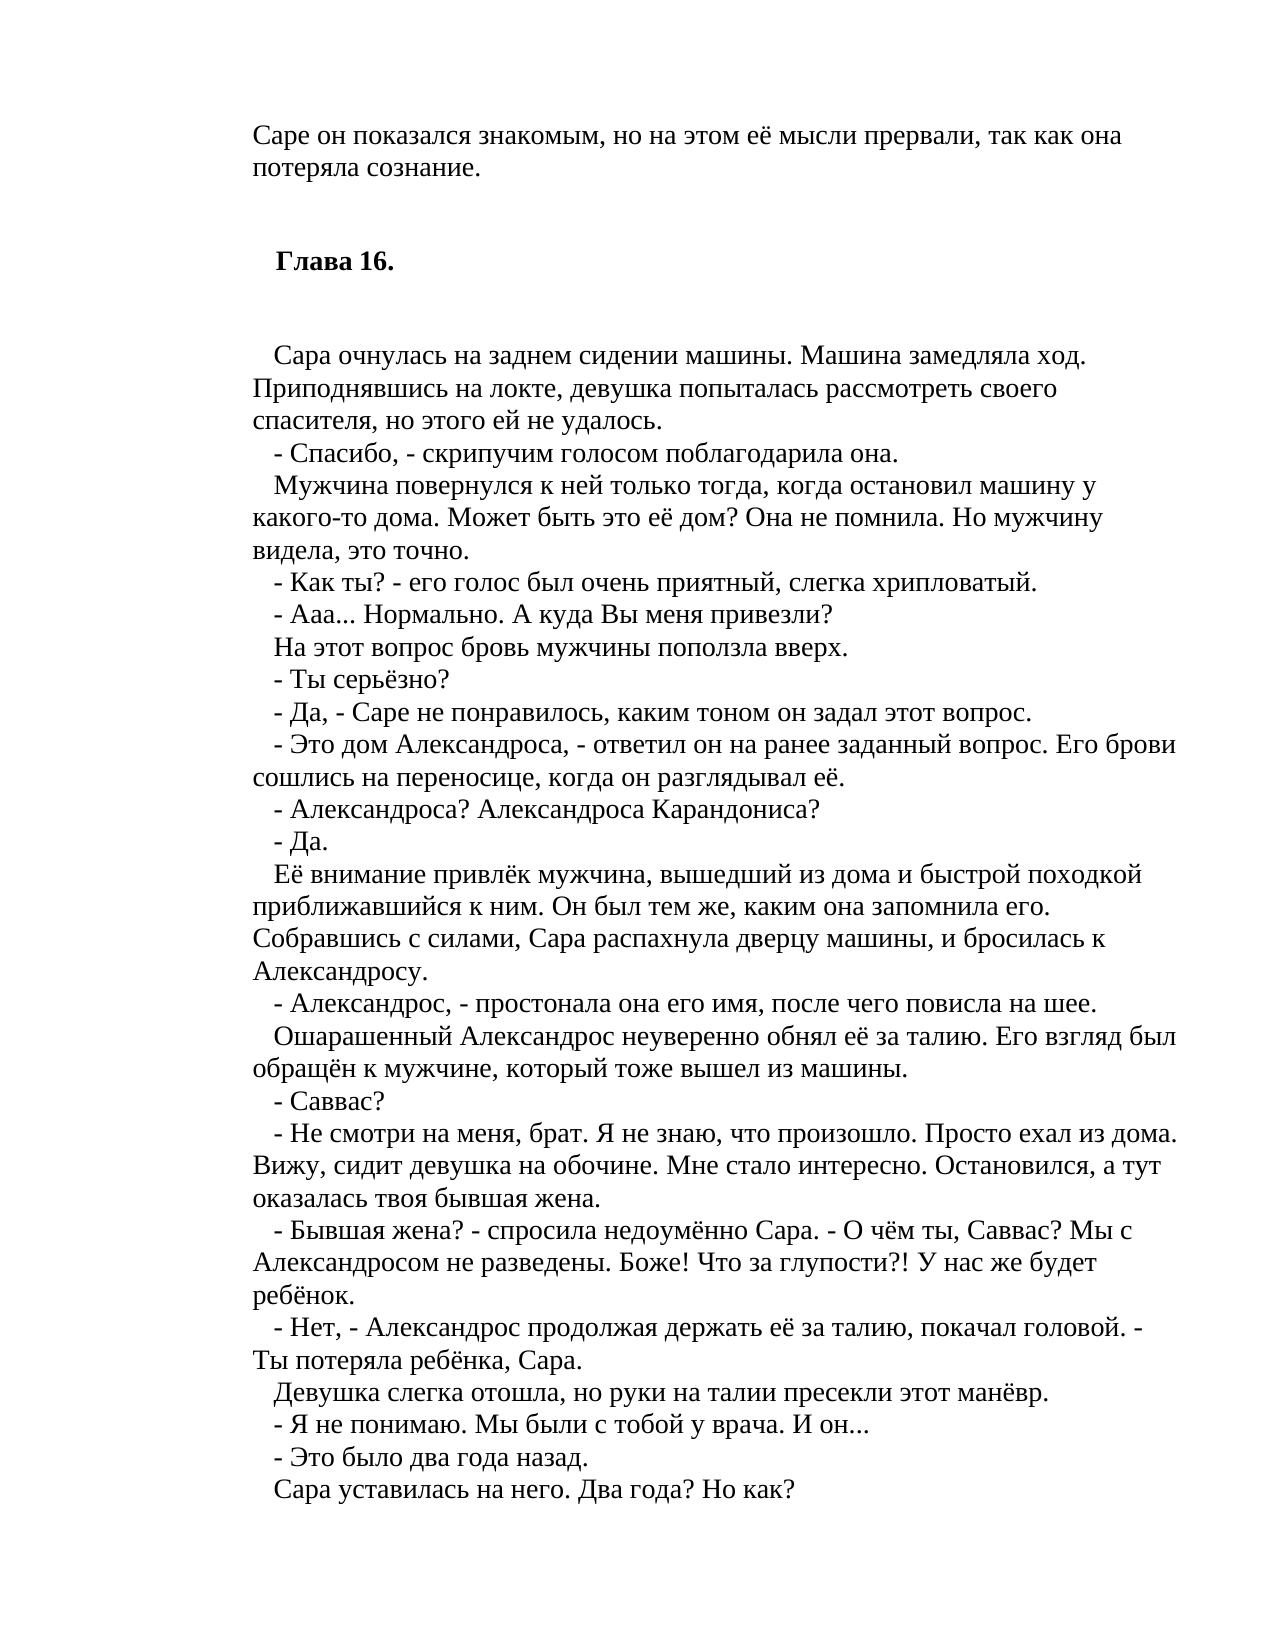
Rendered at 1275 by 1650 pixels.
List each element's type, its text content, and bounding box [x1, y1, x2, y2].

text Ошарашенный Александрос неуверенно обнял её за талию. Его взгляд был обращён к мужчине, который тоже вышел из машины. [252, 1019, 1186, 1083]
text - Спасибо, - скрипучим голосом поблагодарила она. [252, 436, 1186, 468]
text - Это было два года назад. [252, 1440, 1186, 1472]
text - Я не понимаю. Мы были с тобой у врача. И он... [252, 1407, 1186, 1440]
text - Александрос, - простонала она его имя, после чего повисла на шее. [252, 986, 1186, 1019]
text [252, 118, 1186, 183]
text На этот вопрос бровь мужчины поползла вверх. [252, 630, 1186, 662]
subtitle Глава 16. [177, 244, 1186, 277]
text Сара очнулась на заднем сидении машины. Машина замедляла ход. Приподнявшись на локте, девушка попыталась рассмотреть своего спасителя, но этого ей не удалось. [252, 338, 1186, 436]
text Мужчина повернулся к ней только тогда, когда остановил машину у какого-то дома. Может быть это её дом? Она не помнила. Но мужчину видела, это точно. [252, 468, 1186, 565]
text - Как ты? - его голос был очень приятный, слегка хрипловатый. [252, 565, 1186, 598]
text - Не смотри на меня, брат. Я не знаю, что произошло. Просто ехал из дома. Вижу, сидит девушка на обочине. Мне стало интересно. Остановился, а тут оказалась твоя бывшая жена. [252, 1116, 1186, 1213]
text - Александроса? Александроса Карандониса? [252, 792, 1186, 824]
text Девушка слегка отошла, но руки на талии пресекли этот манёвр. [252, 1375, 1186, 1407]
text - Да. [252, 824, 1186, 857]
text - Нет, - Александрос продолжая держать её за талию, покачал головой. - Ты потеряла ребёнка, Сара. [252, 1310, 1186, 1375]
text Её внимание привлёк мужчина, вышедший из дома и быстрой походкой приближавшийся к ним. Он был тем же, каким она запомнила его. Собравшись с силами, Сара распахнула дверцу машины, и бросилась к Александросу. [252, 857, 1186, 986]
text Сара уставилась на него. Два года? Но как? [252, 1472, 1186, 1505]
text - Да, - Саре не понравилось, каким тоном он задал этот вопрос. [252, 695, 1186, 727]
text - Это дом Александроса, - ответил он на ранее заданный вопрос. Его брови сошлись на переносице, когда он разглядывал её. [252, 727, 1186, 792]
text - Саввас? [252, 1083, 1186, 1116]
text - Ааа... Нормально. А куда Вы меня привезли? [252, 598, 1186, 630]
text - Бывшая жена? - спросила недоумённо Сара. - О чём ты, Саввас? Мы с Александросом не разведены. Боже! Что за глупости?! У нас же будет ребёнок. [252, 1213, 1186, 1310]
text - Ты серьёзно? [252, 662, 1186, 695]
